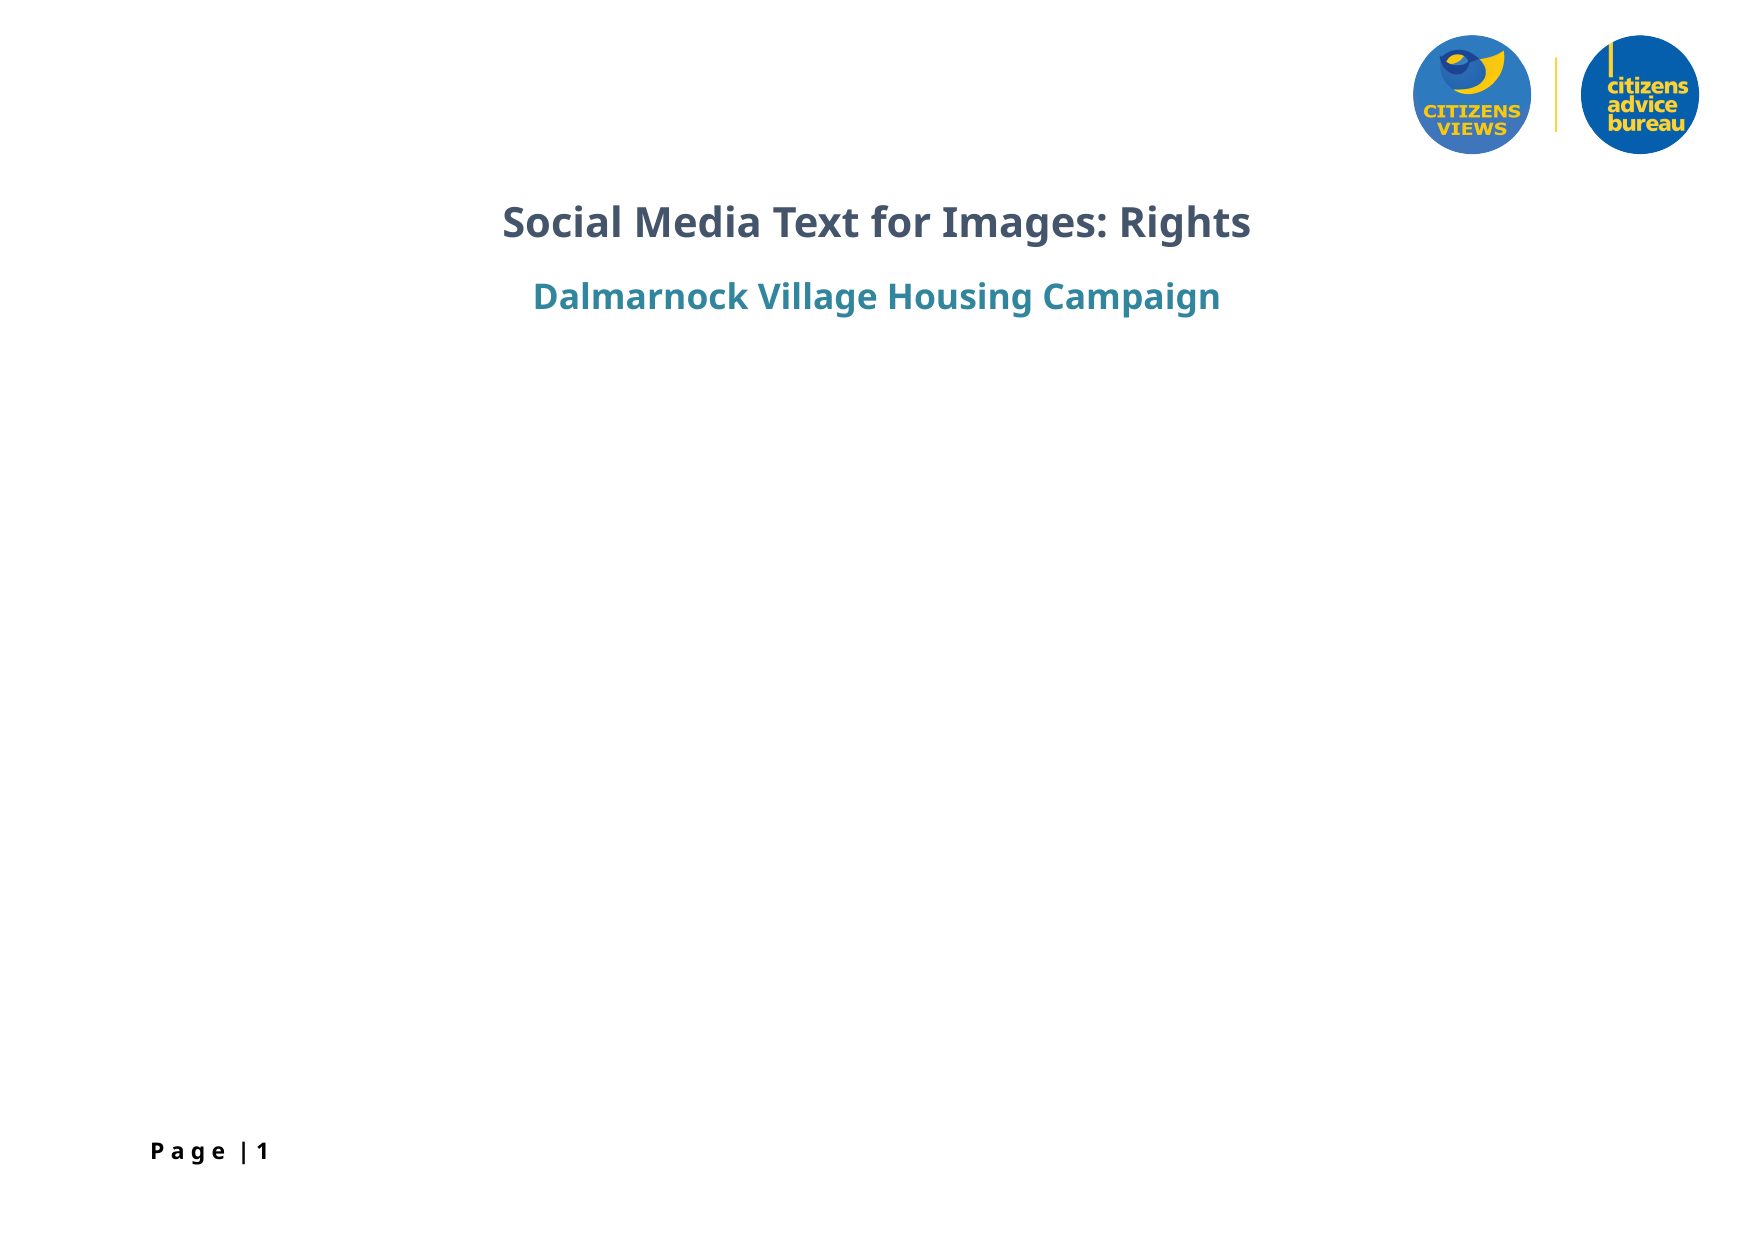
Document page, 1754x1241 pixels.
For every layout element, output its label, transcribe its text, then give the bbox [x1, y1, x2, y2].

text Dalmarnock Village Housing Campaign [150, 271, 1604, 319]
picture [1389, 11, 1724, 178]
text Social Media Text for Images: Rights [150, 193, 1604, 250]
